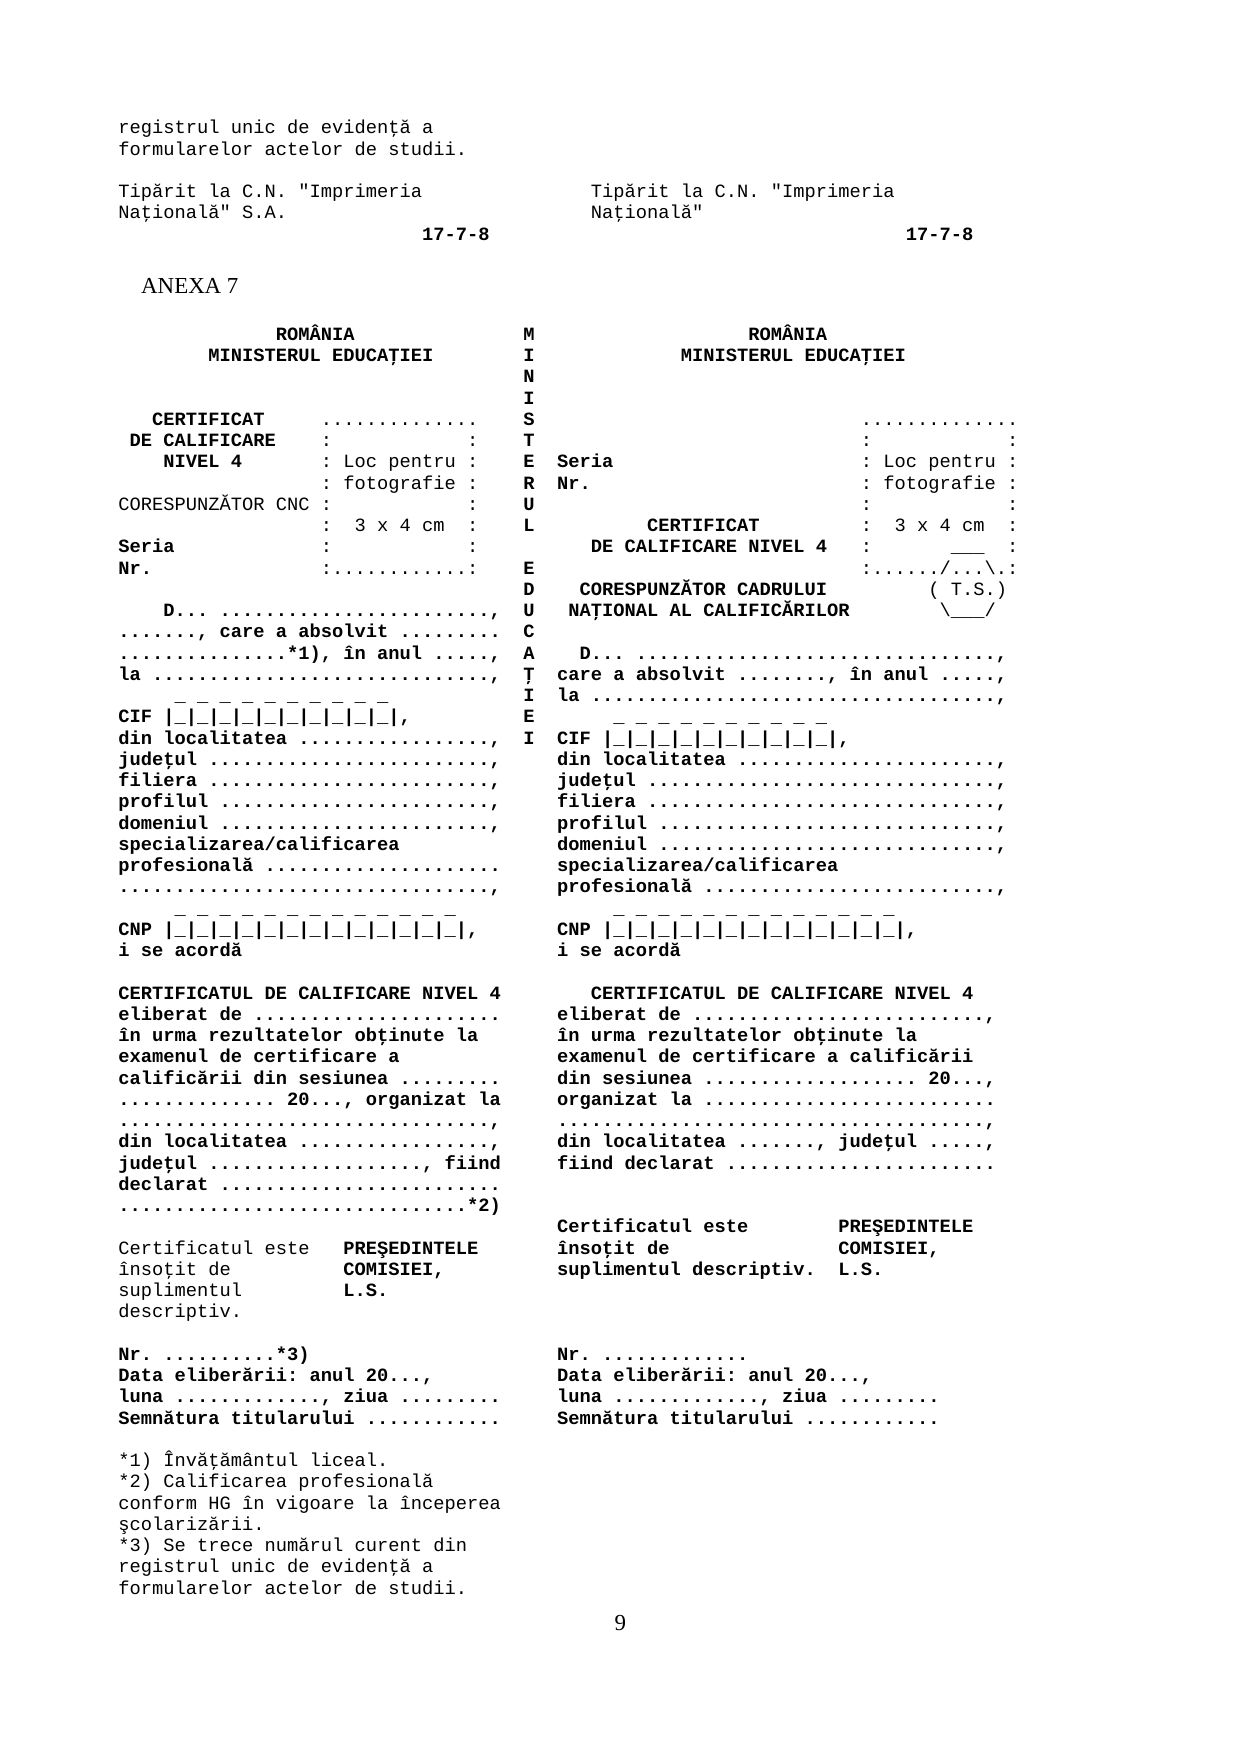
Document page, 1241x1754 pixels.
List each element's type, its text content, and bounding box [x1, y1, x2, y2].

text profilul ........................, filiera ..............................., [118, 792, 1122, 813]
text formularelor actelor de studii. [118, 1578, 1122, 1600]
text 17-7-8 17-7-8 [118, 224, 1122, 246]
text I [118, 388, 1122, 410]
text suplimentul L.S. [118, 1281, 1122, 1302]
text CERTIFICAT .............. S .............. [118, 410, 1122, 431]
text : 3 x 4 cm : L CERTIFICAT : 3 x 4 cm : [118, 516, 1122, 537]
text Certificatul este PREŞEDINTELE însoţit de COMISIEI, [118, 1238, 1122, 1260]
text .............. 20..., organizat la organizat la .......................... [118, 1090, 1122, 1111]
text CIF |_|_|_|_|_|_|_|_|_|_|, E _ _ _ _ _ _ _ _ _ _ [118, 707, 1122, 728]
text specializarea/calificarea domeniul .............................., [118, 835, 1122, 856]
text Tipărit la C.N. "Imprimeria Tipărit la C.N. "Imprimeria [118, 182, 1122, 203]
text conform HG în vigoare la începerea [118, 1493, 1122, 1515]
text domeniul ........................, profilul .............................., [118, 813, 1122, 835]
text Nr. ..........*3) Nr. ............. [118, 1345, 1122, 1366]
text din localitatea ................., din localitatea ......., judeţul ....., [118, 1132, 1122, 1153]
text ................................., ......................................, [118, 1111, 1122, 1132]
text CORESPUNZĂTOR CNC : : U : : [118, 495, 1122, 516]
text ......., care a absolvit ......... C [118, 622, 1122, 643]
text din localitatea ................., I CIF |_|_|_|_|_|_|_|_|_|_|, [118, 728, 1122, 750]
text Seria : : DE CALIFICARE NIVEL 4 : ___ : [118, 537, 1122, 558]
text la .............................., Ţ care a absolvit ........, în anul ....., [118, 665, 1122, 686]
text Nr. :............: E :....../...\.: [118, 558, 1122, 580]
text Semnătura titularului ............ Semnătura titularului ............ [118, 1408, 1122, 1430]
text D CORESPUNZĂTOR CADRULUI ( T.S.) [118, 580, 1122, 601]
text eliberat de ...................... eliberat de .........................., [118, 1005, 1122, 1026]
text declarat ......................... [118, 1175, 1122, 1196]
text examenul de certificare a examenul de certificare a calificării [118, 1047, 1122, 1068]
text formularelor actelor de studii. [118, 139, 1122, 161]
text ...............................*2) [118, 1196, 1122, 1217]
text : fotografie : R Nr. : fotografie : [118, 473, 1122, 495]
text calificării din sesiunea ......... din sesiunea ................... 20..., [118, 1068, 1122, 1090]
text i se acordă i se acordă [118, 941, 1122, 962]
text NIVEL 4 : Loc pentru : E Seria : Loc pentru : [118, 452, 1122, 473]
text luna ............., ziua ......... luna ............., ziua ......... [118, 1387, 1122, 1408]
text ...............*1), în anul ....., A D... ................................, [118, 643, 1122, 665]
text registrul unic de evidenţă a [118, 1557, 1122, 1578]
text *1) Învăţământul liceal. [118, 1451, 1122, 1472]
text _ _ _ _ _ _ _ _ _ _ _ _ _ _ _ _ _ _ _ _ _ _ _ _ _ _ [118, 898, 1122, 920]
text în urma rezultatelor obţinute la în urma rezultatelor obţinute la [118, 1026, 1122, 1047]
text *3) Se trece numărul curent din [118, 1536, 1122, 1557]
text *2) Calificarea profesională [118, 1472, 1122, 1493]
text D... ........................, U NAŢIONAL AL CALIFICĂRILOR \___/ [118, 601, 1122, 622]
text DE CALIFICARE : : T : : [118, 431, 1122, 452]
text MINISTERUL EDUCAŢIEI I MINISTERUL EDUCAŢIEI [118, 346, 1122, 367]
text CERTIFICATUL DE CALIFICARE NIVEL 4 CERTIFICATUL DE CALIFICARE NIVEL 4 [118, 983, 1122, 1005]
text N [118, 367, 1122, 388]
text însoţit de COMISIEI, suplimentul descriptiv. L.S. [118, 1260, 1122, 1281]
text CNP |_|_|_|_|_|_|_|_|_|_|_|_|_|, CNP |_|_|_|_|_|_|_|_|_|_|_|_|_|, [118, 920, 1122, 941]
text ................................., profesională .........................., [118, 877, 1122, 898]
text judeţul ..................., fiind fiind declarat ........................ [118, 1153, 1122, 1175]
text registrul unic de evidenţă a [118, 118, 1122, 139]
text judeţul ........................., din localitatea ......................., [118, 750, 1122, 771]
text filiera ........................., judeţul ..............................., [118, 771, 1122, 792]
text Data eliberării: anul 20..., Data eliberării: anul 20..., [118, 1366, 1122, 1387]
text _ _ _ _ _ _ _ _ _ _ I la ...................................., [118, 686, 1122, 707]
text şcolarizării. [118, 1515, 1122, 1536]
text ANEXA 7 [118, 272, 1122, 298]
text ROMÂNIA M ROMÂNIA [118, 325, 1122, 346]
text profesională ..................... specializarea/calificarea [118, 856, 1122, 877]
text Certificatul este PREŞEDINTELE [118, 1217, 1122, 1238]
text descriptiv. [118, 1302, 1122, 1323]
text Naţională" S.A. Naţională" [118, 203, 1122, 224]
